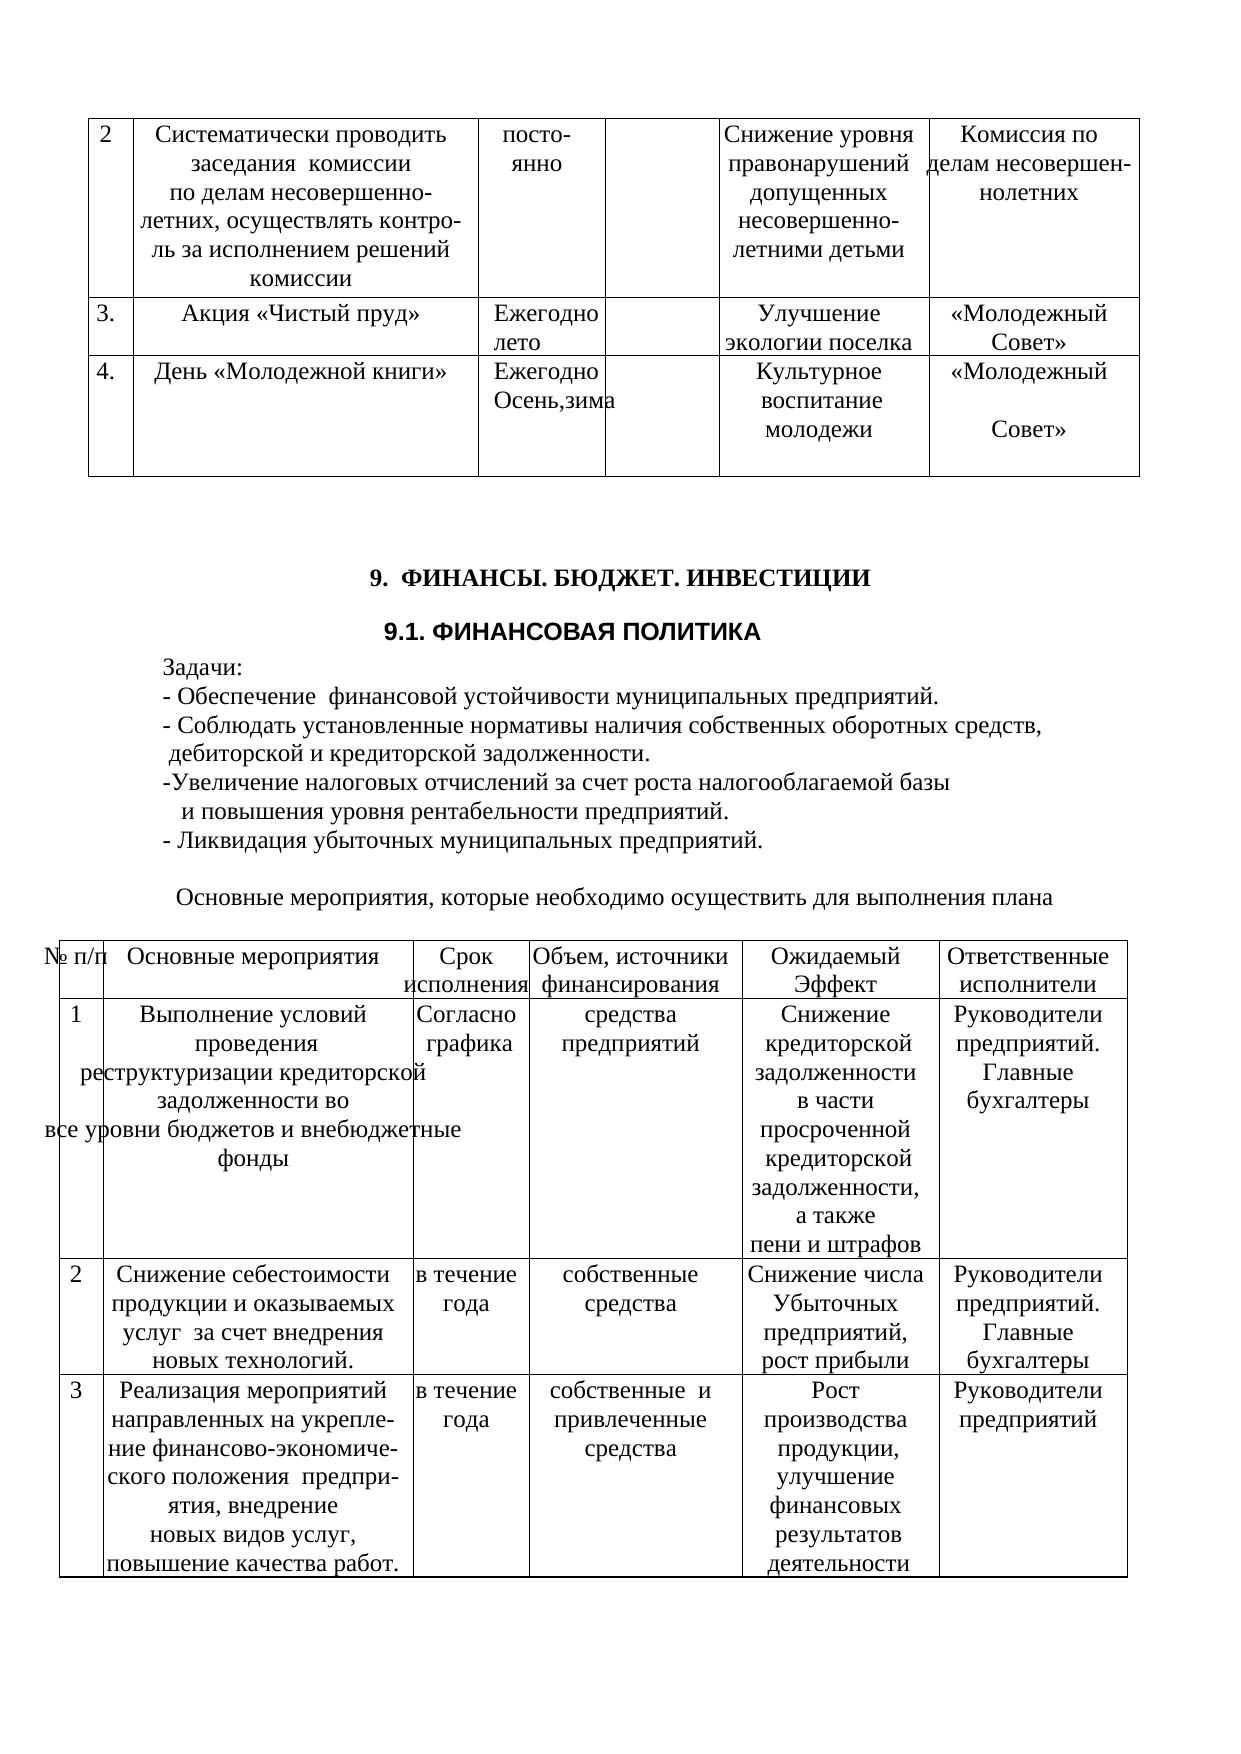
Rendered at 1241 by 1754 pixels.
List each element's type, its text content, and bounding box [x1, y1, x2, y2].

table_cell Акция «Чистый пруд» [134, 298, 478, 355]
table_cell [606, 119, 719, 297]
table_header Объем, источники финансирования [530, 941, 742, 998]
table_cell «Молодежный Совет» [930, 298, 1139, 355]
table_cell 4. [89, 356, 133, 476]
table_cell Снижение уровня правонарушений допущенных несовершенно- летними детьми [720, 119, 929, 297]
table_cell [606, 298, 719, 355]
table_cell Улучшение экологии поселка [720, 298, 929, 355]
text дебиторской и кредиторской задолженности. [89, 738, 1152, 767]
table_cell Ежегодно лето [479, 298, 605, 355]
table_cell собственные средства [530, 1259, 742, 1374]
table_cell 2 [89, 119, 133, 297]
table_cell 2 [60, 1259, 103, 1374]
table_cell День «Молодежной книги» [134, 356, 478, 476]
table_cell Снижение кредиторской задолженности в части просроченной кредиторской задолженности, а также пени и штрафов [743, 999, 939, 1258]
table_header Срок исполнения [414, 941, 529, 998]
table_header Основные мероприятия [104, 941, 413, 998]
table_header Ожидаемый Эффект [743, 941, 939, 998]
table_cell Руководители предприятий. Главные бухгалтеры [940, 999, 1127, 1258]
text Задачи: [89, 652, 1152, 681]
table_cell Снижение себестоимости продукции и оказываемых услуг за счет внедрения новых технологий. [104, 1259, 413, 1374]
table_cell Согласно графика [414, 999, 529, 1258]
table_cell 1 [60, 999, 103, 1258]
table_cell [606, 356, 719, 476]
table_header Ответственные исполнители [940, 941, 1127, 998]
table_cell собственные и привлеченные средства [530, 1375, 742, 1576]
table_cell в течение года [414, 1375, 529, 1576]
text Основные мероприятия, которые необходимо осуществить для выполнения плана [18, 882, 1211, 911]
table_cell в течение года [414, 1259, 529, 1374]
table_cell Ежегодно Осень,зима [479, 356, 605, 476]
table_cell Руководители предприятий. Главные бухгалтеры [940, 1259, 1127, 1374]
text 9. ФИНАНСЫ. БЮДЖЕТ. ИНВЕСТИЦИИ [89, 563, 1152, 592]
subtitle 9.1. ФИНАНСОВАЯ ПОЛИТИКА [89, 617, 1152, 646]
table_cell Снижение числа Убыточных предприятий, рост прибыли [743, 1259, 939, 1374]
table_cell 3. [89, 298, 133, 355]
text - Соблюдать установленные нормативы наличия собственных оборотных средств, [89, 710, 1152, 738]
table_cell Культурное воспитание молодежи [720, 356, 929, 476]
table_cell Комиссия по делам несовершен- нолетних [930, 119, 1139, 297]
table_cell Рост производства продукции, улучшение финансовых результатов деятельности [743, 1375, 939, 1576]
table_cell «Молодежный Совет» [930, 356, 1139, 476]
table_cell Руководители предприятий [940, 1375, 1127, 1576]
text - Ликвидация убыточных муниципальных предприятий. [89, 825, 1152, 853]
table_cell средства предприятий [530, 999, 742, 1258]
table_cell Систематически проводить заседания комиссии по делам несовершенно- летних, осуществлять контро- ль за исполнением решений комиссии [134, 119, 478, 297]
table_header № п/п [60, 941, 103, 998]
text -Увеличение налоговых отчислений за счет роста налогооблагаемой базы [89, 767, 1152, 796]
table_cell Выполнение условий проведения реструктуризации кредиторской задолженности во все уровни бюджетов и внебюджетные фонды [104, 999, 413, 1258]
table_cell посто- янно [479, 119, 605, 297]
text и повышения уровня рентабельности предприятий. [89, 796, 1152, 825]
table_cell Реализация мероприятий направленных на укрепле- ние финансово-экономиче- ского положения предпри- ятия, внедрение новых видов услуг, повышение качества работ. [104, 1375, 413, 1576]
table_cell 3 [60, 1375, 103, 1576]
text - Обеспечение финансовой устойчивости муниципальных предприятий. [89, 681, 1152, 710]
